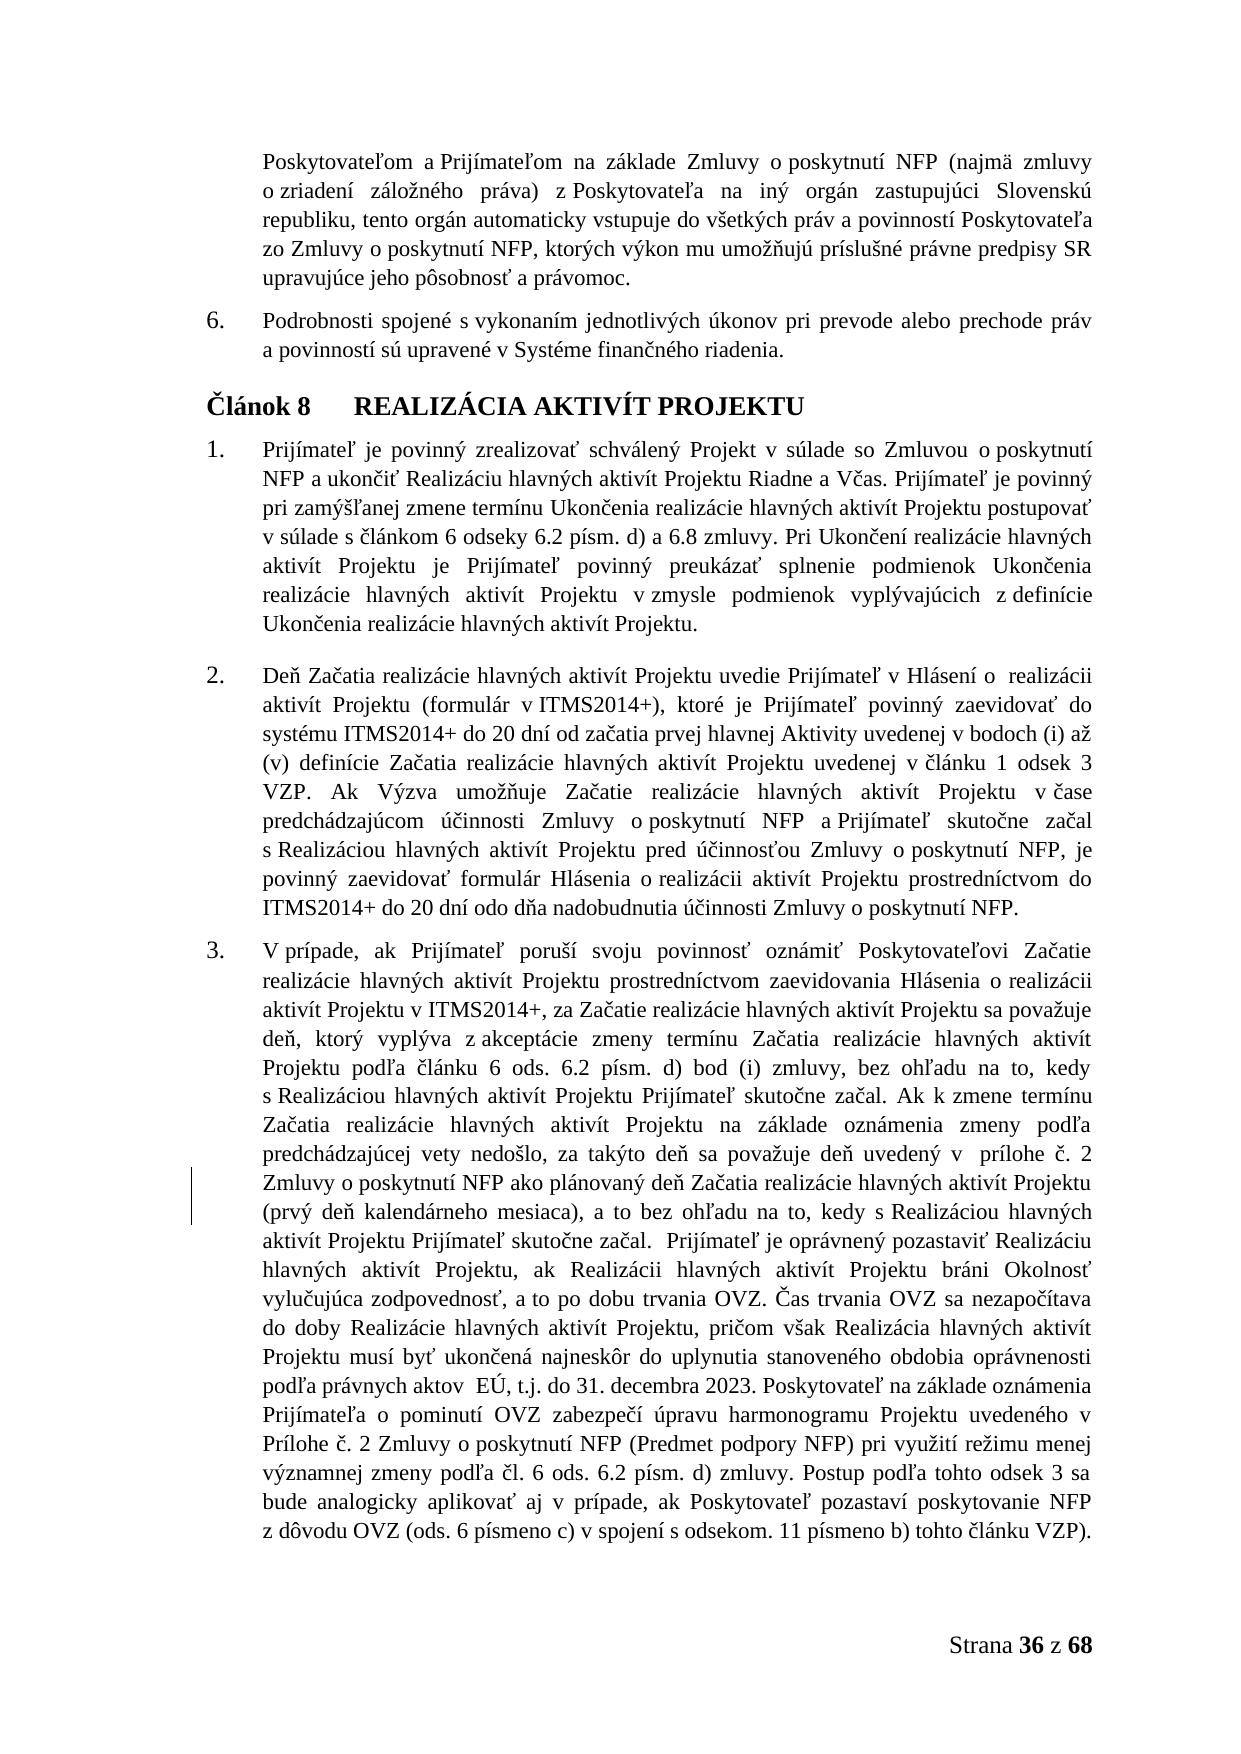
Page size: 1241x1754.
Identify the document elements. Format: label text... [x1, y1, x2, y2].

list Podrobnosti spojené s vykonaním jednotlivých úkonov pri prevode alebo prechode práv a povinností sú upravené v Systéme finančného riadenia. [206, 305, 1092, 363]
list Deň Začatia realizácie hlavných aktivít Projektu uvedie Prijímateľ v Hlásení o realizácii aktivít Projektu (formulár v ITMS2014+), ktoré je Prijímateľ povinný zaevidovať do systému ITMS2014+ do 20 dní od začatia prvej hlavnej Aktivity uvedenej v bodoch (i) až (v) definície Začatia realizácie hlavných aktivít Projektu uvedenej v článku 1 odsek 3 VZP. Ak Výzva umožňuje Začatie realizácie hlavných aktivít Projektu v čase predchádzajúcom účinnosti Zmluvy o poskytnutí NFP a Prijímateľ skutočne začal s Realizáciou hlavných aktivít Projektu pred účinnosťou Zmluvy o poskytnutí NFP, je povinný zaevidovať formulár Hlásenia o realizácii aktivít Projektu prostredníctvom do ITMS2014+ do 20 dní odo dňa nadobudnutia účinnosti Zmluvy o poskytnutí NFP. [206, 660, 1092, 920]
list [206, 148, 1092, 290]
subtitle Článok 8 REALIZÁCIA AKTIVÍT PROJEKTU [206, 390, 1092, 421]
list V prípade, ak Prijímateľ poruší svoju povinnosť oznámiť Poskytovateľovi Začatie realizácie hlavných aktivít Projektu prostredníctvom zaevidovania Hlásenia o realizácii aktivít Projektu v ITMS2014+, za Začatie realizácie hlavných aktivít Projektu sa považuje deň, ktorý vyplýva z akceptácie zmeny termínu Začatia realizácie hlavných aktivít Projektu podľa článku 6 ods. 6.2 písm. d) bod (i) zmluvy, bez ohľadu na to, kedy s Realizáciou hlavných aktivít Projektu Prijímateľ skutočne začal. Ak k zmene termínu Začatia realizácie hlavných aktivít Projektu na základe oznámenia zmeny podľa predchádzajúcej vety nedošlo, za takýto deň sa považuje deň uvedený v prílohe č. 2 Zmluvy o poskytnutí NFP ako plánovaný deň Začatia realizácie hlavných aktivít Projektu(prvý deň kalendárneho mesiaca), a to bez ohľadu na to, kedy s Realizáciou hlavných aktivít Projektu Prijímateľ skutočne začal. Prijímateľ je oprávnený pozastaviť Realizáciu hlavných aktivít Projektu, ak Realizácii hlavných aktivít Projektu bráni Okolnosť vylučujúca zodpovednosť, a to po dobu trvania OVZ. Čas trvania OVZ sa nezapočítava do doby Realizácie hlavných aktivít Projektu, pričom však Realizácia hlavných aktivít Projektu musí byť ukončená najneskôr do uplynutia stanoveného obdobia oprávnenosti podľa právnych aktov EÚ, t.j. do 31. decembra 2023. Poskytovateľ na základe oznámenia Prijímateľa o pominutí OVZ zabezpečí úpravu harmonogramu Projektu uvedeného v Prílohe č. 2 Zmluvy o poskytnutí NFP (Predmet podpory NFP) pri využití režimu menej významnej zmeny podľa čl. 6 ods. 6.2 písm. d) zmluvy. Postup podľa tohto odsek 3 sa bude analogicky aplikovať aj v prípade, ak Poskytovateľ pozastaví poskytovanie NFP z dôvodu OVZ (ods. 6 písmeno c) v spojení s odsekom. 11 písmeno b) tohto článku VZP). [206, 935, 1092, 1543]
list Prijímateľ je povinný zrealizovať schválený Projekt v súlade so Zmluvou o poskytnutí NFP a ukončiť Realizáciu hlavných aktivít Projektu Riadne a Včas. Prijímateľ je povinný pri zamýšľanej zmene termínu Ukončenia realizácie hlavných aktivít Projektu postupovať v súlade s článkom 6 odseky 6.2 písm. d) a 6.8 zmluvy. Pri Ukončení realizácie hlavných aktivít Projektu je Prijímateľ povinný preukázať splnenie podmienok Ukončenia realizácie hlavných aktivít Projektu v zmysle podmienok vyplývajúcich z definície Ukončenia realizácie hlavných aktivít Projektu. [206, 434, 1092, 636]
